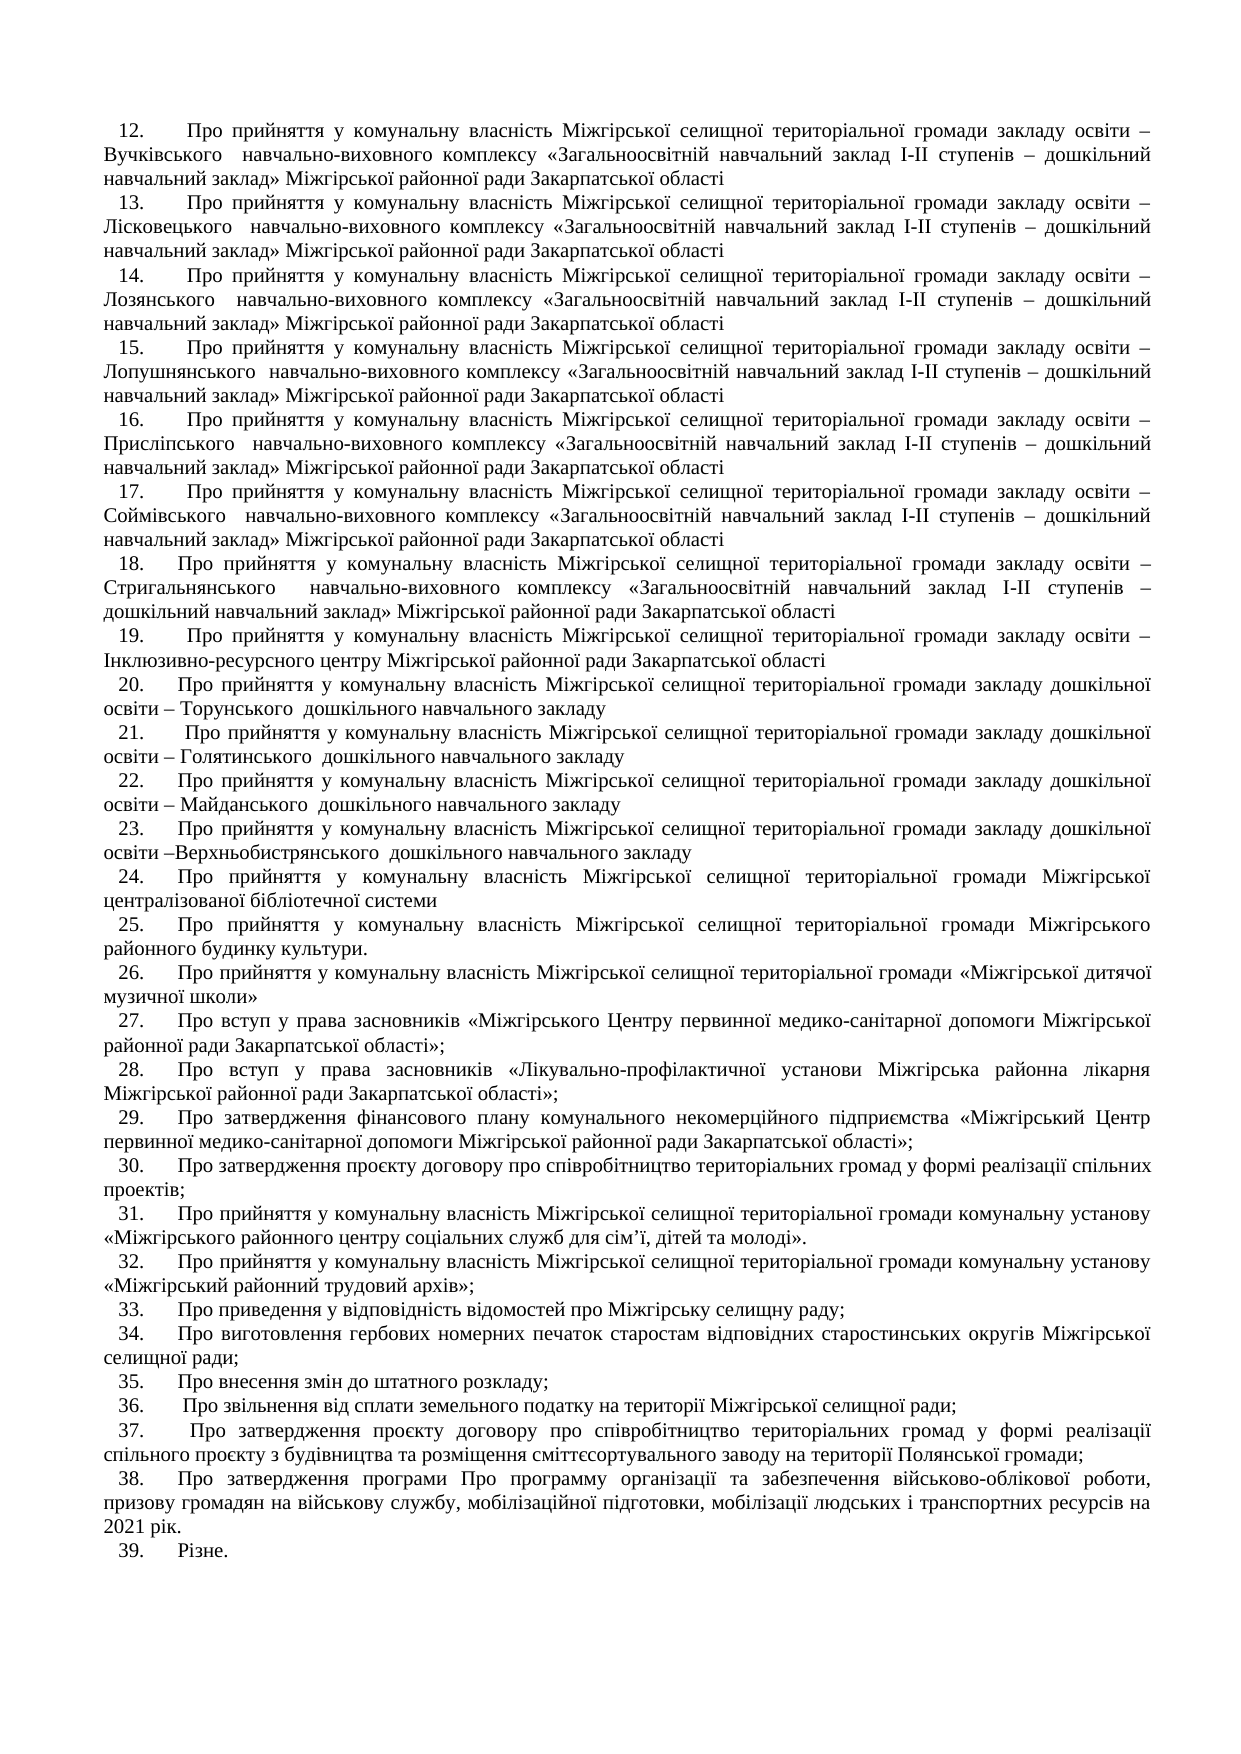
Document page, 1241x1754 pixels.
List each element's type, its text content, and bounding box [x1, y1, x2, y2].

list Про вступ у права засновників «Лікувально-профілактичної установи Міжгірська районна лікарня Міжгірської районної ради Закарпатської області»; [103, 1057, 1152, 1105]
list Про затвердження проєкту договору про співробітництво територіальних громад у формі реалізації спільних проектів; [103, 1153, 1152, 1201]
list Про прийняття у комунальну власність Міжгірської селищної територіальної громади закладу освіти – Лопушнянського навчально-виховного комплексу «Загальноосвітній навчальний заклад І-ІІ ступенів – дошкільний навчальний заклад» Міжгірської районної ради Закарпатської області [103, 335, 1152, 407]
list Про прийняття у комунальну власність Міжгірської селищної територіальної громади закладу дошкільної освіти – Торунського дошкільного навчального закладу [103, 672, 1152, 720]
list Про затвердження програми Про программу організації та забезпечення військово-облікової роботи, призову громадян на військову службу, мобілізаційної підготовки, мобілізації людських і транспортних ресурсів на 2021 рік. [103, 1466, 1152, 1538]
list Про прийняття у комунальну власність Міжгірської селищної територіальної громади закладу дошкільної освіти – Голятинського дошкільного навчального закладу [103, 720, 1152, 768]
list Про прийняття у комунальну власність Міжгірської селищної територіальної громади закладу дошкільної освіти – Майданського дошкільного навчального закладу [103, 768, 1152, 816]
list Про вступ у права засновників «Міжгірського Центру первинної медико-санітарної допомоги Міжгірської районної ради Закарпатської області»; [103, 1008, 1152, 1057]
list Про прийняття у комунальну власність Міжгірської селищної територіальної громади закладу освіти – Стригальнянського навчально-виховного комплексу «Загальноосвітній навчальний заклад І-ІІ ступенів – дошкільний навчальний заклад» Міжгірської районної ради Закарпатської області [103, 551, 1152, 623]
list Про прийняття у комунальну власність Міжгірської селищної територіальної громади комунальну установу «Міжгірського районного центру соціальних служб для сім’ї, дітей та молоді». [103, 1201, 1152, 1249]
list Про виготовлення гербових номерних печаток старостам відповідних старостинських округів Міжгірської селищної ради; [103, 1321, 1152, 1369]
list Про прийняття у комунальну власність Міжгірської селищної територіальної громади закладу освіти – Соймівського навчально-виховного комплексу «Загальноосвітній навчальний заклад І-ІІ ступенів – дошкільний навчальний заклад» Міжгірської районної ради Закарпатської області [103, 479, 1152, 551]
list Про прийняття у комунальну власність Міжгірської селищної територіальної громади закладу освіти – Лісковецького навчально-виховного комплексу «Загальноосвітній навчальний заклад І-ІІ ступенів – дошкільний навчальний заклад» Міжгірської районної ради Закарпатської області [103, 190, 1152, 262]
list Про прийняття у комунальну власність Міжгірської селищної територіальної громади Міжгірського районного будинку культури. [103, 912, 1152, 960]
list Про затвердження фінансового плану комунального некомерційного підприємства «Міжгірський Центр первинної медико-санітарної допомоги Міжгірської районної ради Закарпатської області»; [103, 1105, 1152, 1153]
list Про прийняття у комунальну власність Міжгірської селищної територіальної громади закладу освіти – Лозянського навчально-виховного комплексу «Загальноосвітній навчальний заклад І-ІІ ступенів – дошкільний навчальний заклад» Міжгірської районної ради Закарпатської області [103, 262, 1152, 335]
list Про прийняття у комунальну власність Міжгірської селищної територіальної громади закладу освіти – Інклюзивно-ресурсного центру Міжгірської районної ради Закарпатської області [103, 623, 1152, 672]
list Про прийняття у комунальну власність Міжгірської селищної територіальної громади закладу освіти – Присліпського навчально-виховного комплексу «Загальноосвітній навчальний заклад І-ІІ ступенів – дошкільний навчальний заклад» Міжгірської районної ради Закарпатської області [103, 407, 1152, 479]
list Про внесення змін до штатного розкладу; [103, 1369, 1152, 1393]
list Про звільнення від сплати земельного податку на території Міжгірської селищної ради; [103, 1393, 1152, 1417]
list Про прийняття у комунальну власність Міжгірської селищної територіальної громади Міжгірської централізованої бібліотечної системи [103, 864, 1152, 912]
list Про затвердження проєкту договору про співробітництво територіальних громад у формі реалізації спільного проєкту з будівництва та розміщення сміттєсортувального заводу на території Полянської громади; [103, 1417, 1152, 1466]
list Про прийняття у комунальну власність Міжгірської селищної територіальної громади «Міжгірської дитячої музичної школи» [103, 960, 1152, 1008]
list Про прийняття у комунальну власність Міжгірської селищної територіальної громади закладу дошкільної освіти –Верхньобистрянського дошкільного навчального закладу [103, 816, 1152, 864]
list Про прийняття у комунальну власність Міжгірської селищної територіальної громади закладу освіти – Вучківського навчально-виховного комплексу «Загальноосвітній навчальний заклад І-ІІ ступенів – дошкільний навчальний заклад» Міжгірської районної ради Закарпатської області [103, 118, 1152, 190]
list Про приведення у відповідність відомостей про Міжгірську селищну раду; [103, 1297, 1152, 1321]
list Про прийняття у комунальну власність Міжгірської селищної територіальної громади комунальну установу «Міжгірський районний трудовий архів»; [103, 1249, 1152, 1297]
list Різне. [103, 1538, 1152, 1562]
